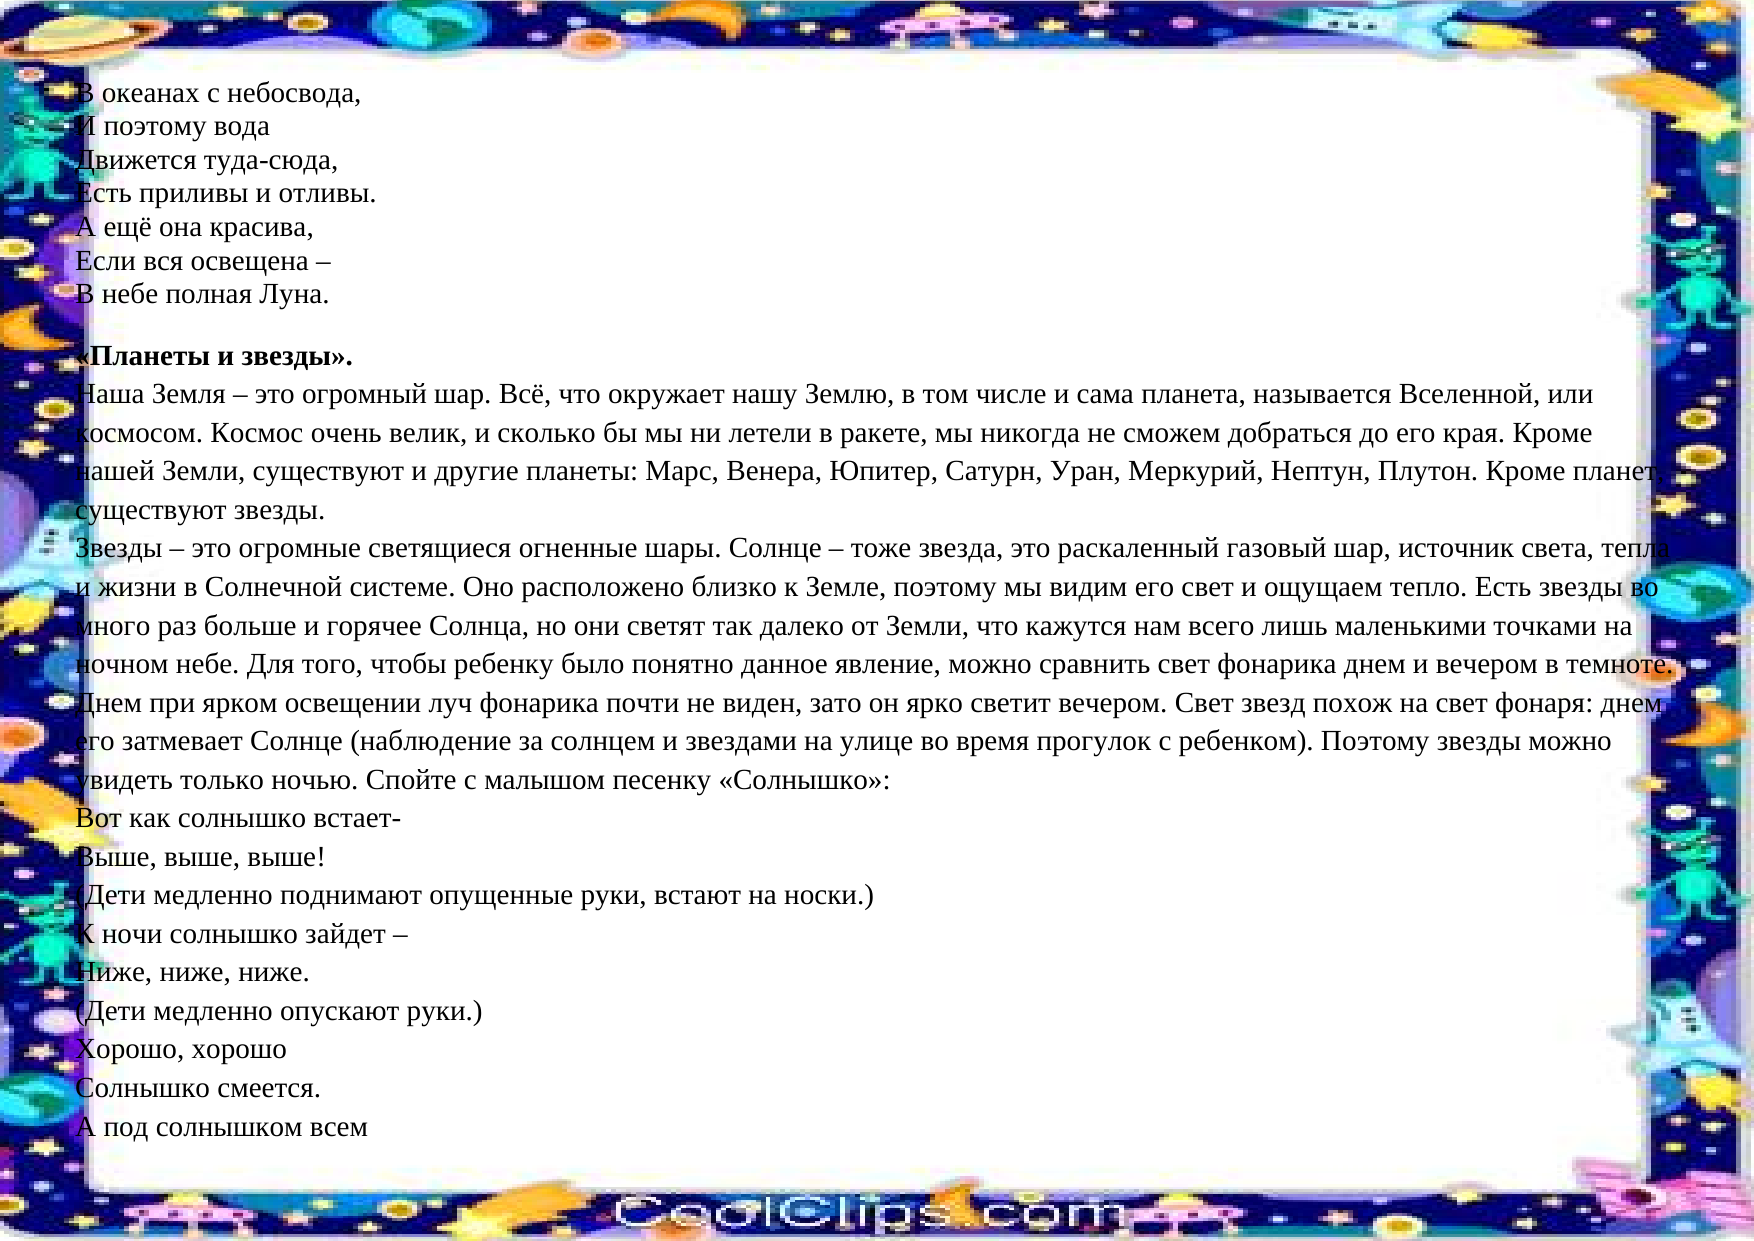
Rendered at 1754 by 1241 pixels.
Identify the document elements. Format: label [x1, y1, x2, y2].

picture [0, 0, 1754, 1241]
text [75, 338, 1679, 1142]
text [75, 75, 1679, 338]
